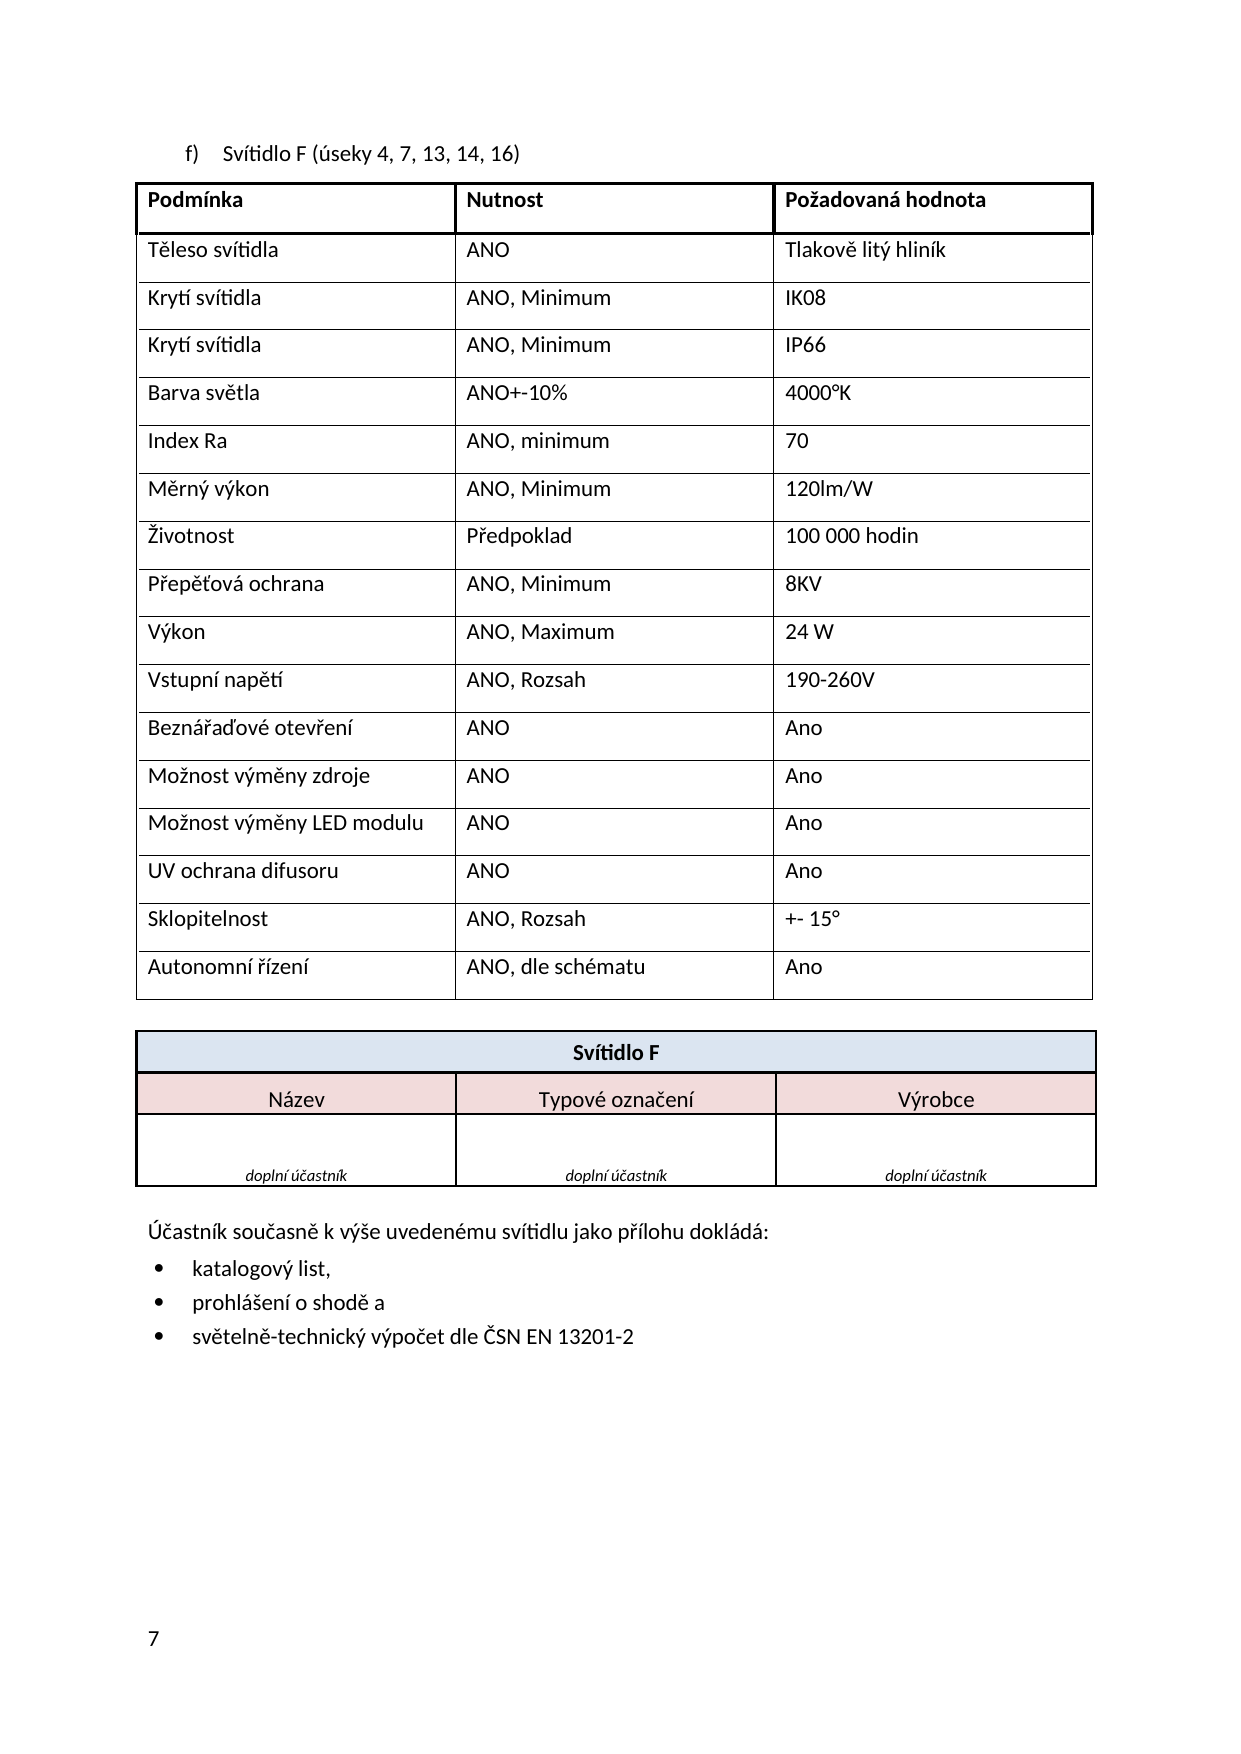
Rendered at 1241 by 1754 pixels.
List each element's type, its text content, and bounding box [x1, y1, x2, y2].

table_cell IK08 [774, 282, 1092, 329]
list Svítidlo F (úseky 4, 7, 13, 14, 16) [185, 139, 1093, 167]
table_cell Životnost [137, 521, 455, 568]
table_cell Ano [774, 951, 1092, 999]
table_cell Index Ra [137, 425, 455, 473]
table_cell ANO [456, 235, 773, 282]
table_cell doplní účastník [457, 1115, 775, 1185]
table_cell Sklopitelnost [137, 903, 455, 951]
table_cell ANO, minimum [456, 426, 773, 473]
table_header Nutnost [457, 185, 772, 232]
table_cell IP66 [774, 329, 1092, 377]
table_cell doplní účastník [138, 1115, 455, 1185]
table_cell ANO [456, 856, 773, 903]
table_cell ANO, Minimum [456, 283, 773, 329]
table_cell ANO+-10% [456, 378, 773, 425]
table_cell Ano [774, 760, 1092, 807]
table_cell Krytí svítidla [137, 282, 455, 329]
table_cell Ano [774, 808, 1092, 855]
list katalogový list, [155, 1254, 1093, 1282]
table_cell Krytí svítidla [137, 329, 455, 377]
table_cell Vstupní napětí [137, 664, 455, 712]
table_cell 100 000 hodin [774, 521, 1092, 568]
table_cell Výkon [137, 616, 455, 664]
table_cell 70 [774, 425, 1092, 473]
table_cell Možnost výměny LED modulu [137, 808, 455, 855]
table_cell Barva světla [137, 377, 455, 425]
list prohlášení o shodě a [155, 1288, 1093, 1316]
table_cell 24 W [774, 616, 1092, 664]
table_cell Výrobce [777, 1074, 1095, 1113]
table_cell Autonomní řízení [137, 951, 455, 999]
table_cell ANO, dle schématu [456, 952, 773, 999]
table_cell doplní účastník [777, 1115, 1095, 1185]
table_cell ANO [456, 713, 773, 760]
table_cell Měrný výkon [137, 473, 455, 521]
table_cell Ano [774, 855, 1092, 903]
table_cell 120lm/W [774, 473, 1092, 521]
text Účastník současně k výše uvedenému svítidlu jako přílohu dokládá: [148, 1217, 1093, 1245]
table_cell ANO, Maximum [456, 617, 773, 664]
table_cell ANO [456, 761, 773, 807]
table_cell Ano [774, 712, 1092, 760]
table_cell Typové označení [457, 1074, 775, 1113]
table_cell Tlakově litý hliník [774, 232, 1092, 282]
table_cell 190-260V [774, 664, 1092, 712]
table_cell Přepěťová ochrana [137, 569, 455, 616]
table_header Požadovaná hodnota [776, 185, 1091, 232]
table_cell Těleso svítidla [137, 232, 455, 282]
table_cell Možnost výměny zdroje [137, 760, 455, 807]
table_header Podmínka [138, 185, 454, 232]
table_cell ANO, Rozsah [456, 904, 773, 951]
table_cell UV ochrana difusoru [137, 855, 455, 903]
table_cell +- 15° [774, 903, 1092, 951]
table_cell 4000°K [774, 377, 1092, 425]
table_cell Beznářaďové otevření [137, 712, 455, 760]
table_cell ANO, Minimum [456, 330, 773, 377]
table_cell Název [138, 1074, 455, 1113]
table_cell Předpoklad [456, 522, 773, 568]
table_cell ANO, Minimum [456, 570, 773, 616]
table_cell ANO [456, 809, 773, 855]
table_cell ANO, Minimum [456, 474, 773, 521]
table_cell 8KV [774, 569, 1092, 616]
table_cell ANO, Rozsah [456, 665, 773, 712]
list světelně-technický výpočet dle ČSN EN 13201-2 [155, 1322, 1093, 1350]
table_header Svítidlo F [138, 1032, 1095, 1071]
